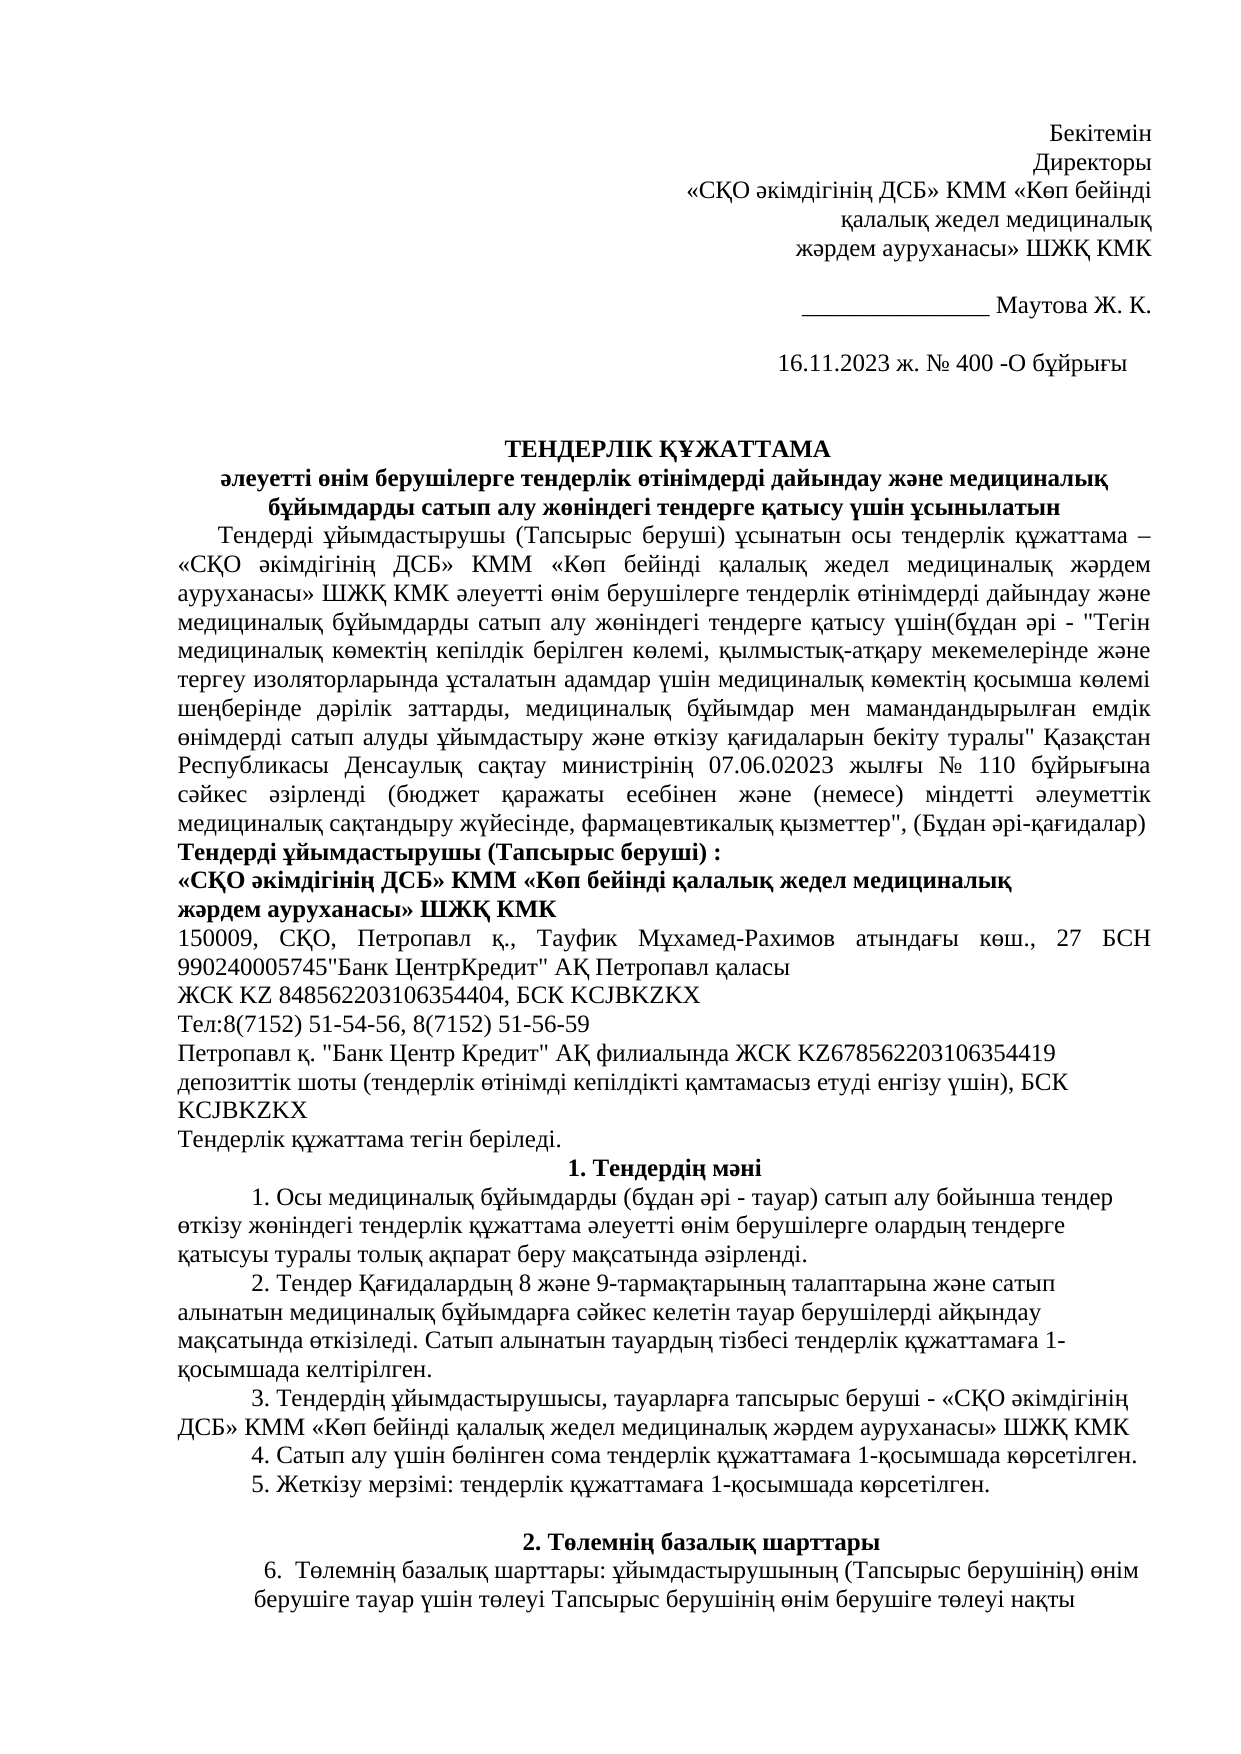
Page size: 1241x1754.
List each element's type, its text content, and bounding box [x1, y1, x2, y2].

text 2. Тендер Қағидалардың 8 және 9-тармақтарының талаптарына және сатып алынатын медициналық бұйымдарға сәйкес келетін тауар берушілерді айқындау мақсатында өткізіледі. Сатып алынатын тауардың тізбесі тендерлік құжаттамаға 1-қосымшада келтірілген. [177, 1268, 1152, 1383]
text 16.11.2023 ж. № 400 -О бұйрығы [177, 348, 1152, 377]
text 5. Жеткізу мерзімі: тендерлік құжаттамаға 1-қосымшада көрсетілген. [177, 1469, 1152, 1498]
text 3. Тендердің ұйымдастырушысы, тауарларға тапсырыс беруші - «СҚО әкімдігінің ДСБ» КММ «Көп бейінді қалалық жедел медициналық жәрдем ауруханасы» ШЖҚ КМК [177, 1383, 1152, 1441]
text 1. Осы медициналық бұйымдарды (бұдан әрі - тауар) сатып алу бойынша тендер өткізу жөніндегі тендерлік құжаттама әлеуетті өнім берушілерге олардың тендерге қатысуы туралы толық ақпарат беру мақсатында әзірленді. [177, 1182, 1152, 1268]
text «СҚО әкімдігінің ДСБ» КММ «Көп бейінді қалалық жедел медициналық [177, 866, 1152, 894]
text Тендерді ұйымдастырушы (Тапсырыс беруші) ұсынатын осы тендерлік құжаттама – «СҚО әкімдігінің ДСБ» КММ «Көп бейінді қалалық жедел медициналық жәрдем ауруханасы» ШЖҚ КМК әлеуетті өнім берушілерге тендерлік өтінімдерді дайындау және медициналық бұйымдарды сатып алу жөніндегі тендерге қатысу үшін(бұдан әрі - "Тегін медициналық көмектің кепілдік берілген көлемі, қылмыстық-атқару мекемелерінде және тергеу изоляторларында ұсталатын адамдар үшін медициналық көмектің қосымша көлемі шеңберінде дәрілік заттарды, медициналық бұйымдар мен мамандандырылған емдік өнімдерді сатып алуды ұйымдастыру және өткізу қағидаларын бекіту туралы" Қазақстан Республикасы Денсаулық сақтау министрінің 07.06.02023 жылғы № 110 бұйрығына сәйкес әзірленді (бюджет қаражаты есебінен және (немесе) міндетті әлеуметтік медициналық сақтандыру жүйесінде, фармацевтикалық қызметтер", (Бұдан әрі-қағидалар) [177, 521, 1152, 837]
text қалалық жедел медициналық [177, 204, 1152, 233]
text Тендерді ұйымдастырушы (Тапсырыс беруші) : [177, 837, 1152, 866]
text Бекітемін [177, 118, 1152, 147]
text Тендерлік құжаттама тегін беріледі. [177, 1124, 1152, 1153]
text әлеуетті өнім берушілерге тендерлік өтінімдерді дайындау және медициналық бұйымдарды сатып алу жөніндегі тендерге қатысу үшін ұсынылатын [177, 463, 1152, 521]
text Директоры [177, 147, 1152, 176]
text 1. Тендердің мәні [177, 1153, 1152, 1182]
text ТЕНДЕРЛІК ҚҰЖАТТАМА [177, 434, 1152, 463]
text жәрдем ауруханасы» ШЖҚ КМК [177, 894, 1152, 923]
text Петропавл қ. "Банк Центр Кредит" АҚ филиалында ЖСК KZ678562203106354419 депозиттік шоты (тендерлік өтінімді кепілдікті қамтамасыз етуді енгізу үшін), БСК KCJBKZKX [177, 1038, 1152, 1124]
text 2. Төлемнің базалық шарттары [177, 1527, 1152, 1556]
text «СҚО әкімдігінің ДСБ» КММ «Көп бейінді [177, 176, 1152, 204]
text 4. Сатып алу үшін бөлінген сома тендерлік құжаттамаға 1-қосымшада көрсетілген. [177, 1441, 1152, 1469]
text жәрдем ауруханасы» ШЖҚ КМК [177, 233, 1152, 262]
text ЖСК KZ 848562203106354404, БСК KCJBKZKX [177, 981, 1152, 1009]
text _______________ Маутова Ж. К. [177, 291, 1152, 319]
text Тел:8(7152) 51-54-56, 8(7152) 51-56-59 [177, 1009, 1152, 1038]
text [177, 1556, 1152, 1613]
text 150009, СҚО, Петропавл қ., Тауфик Мұхамед-Рахимов атындағы көш., 27 БСН 990240005745"Банк ЦентрКредит" АҚ Петропавл қаласы [177, 923, 1152, 981]
